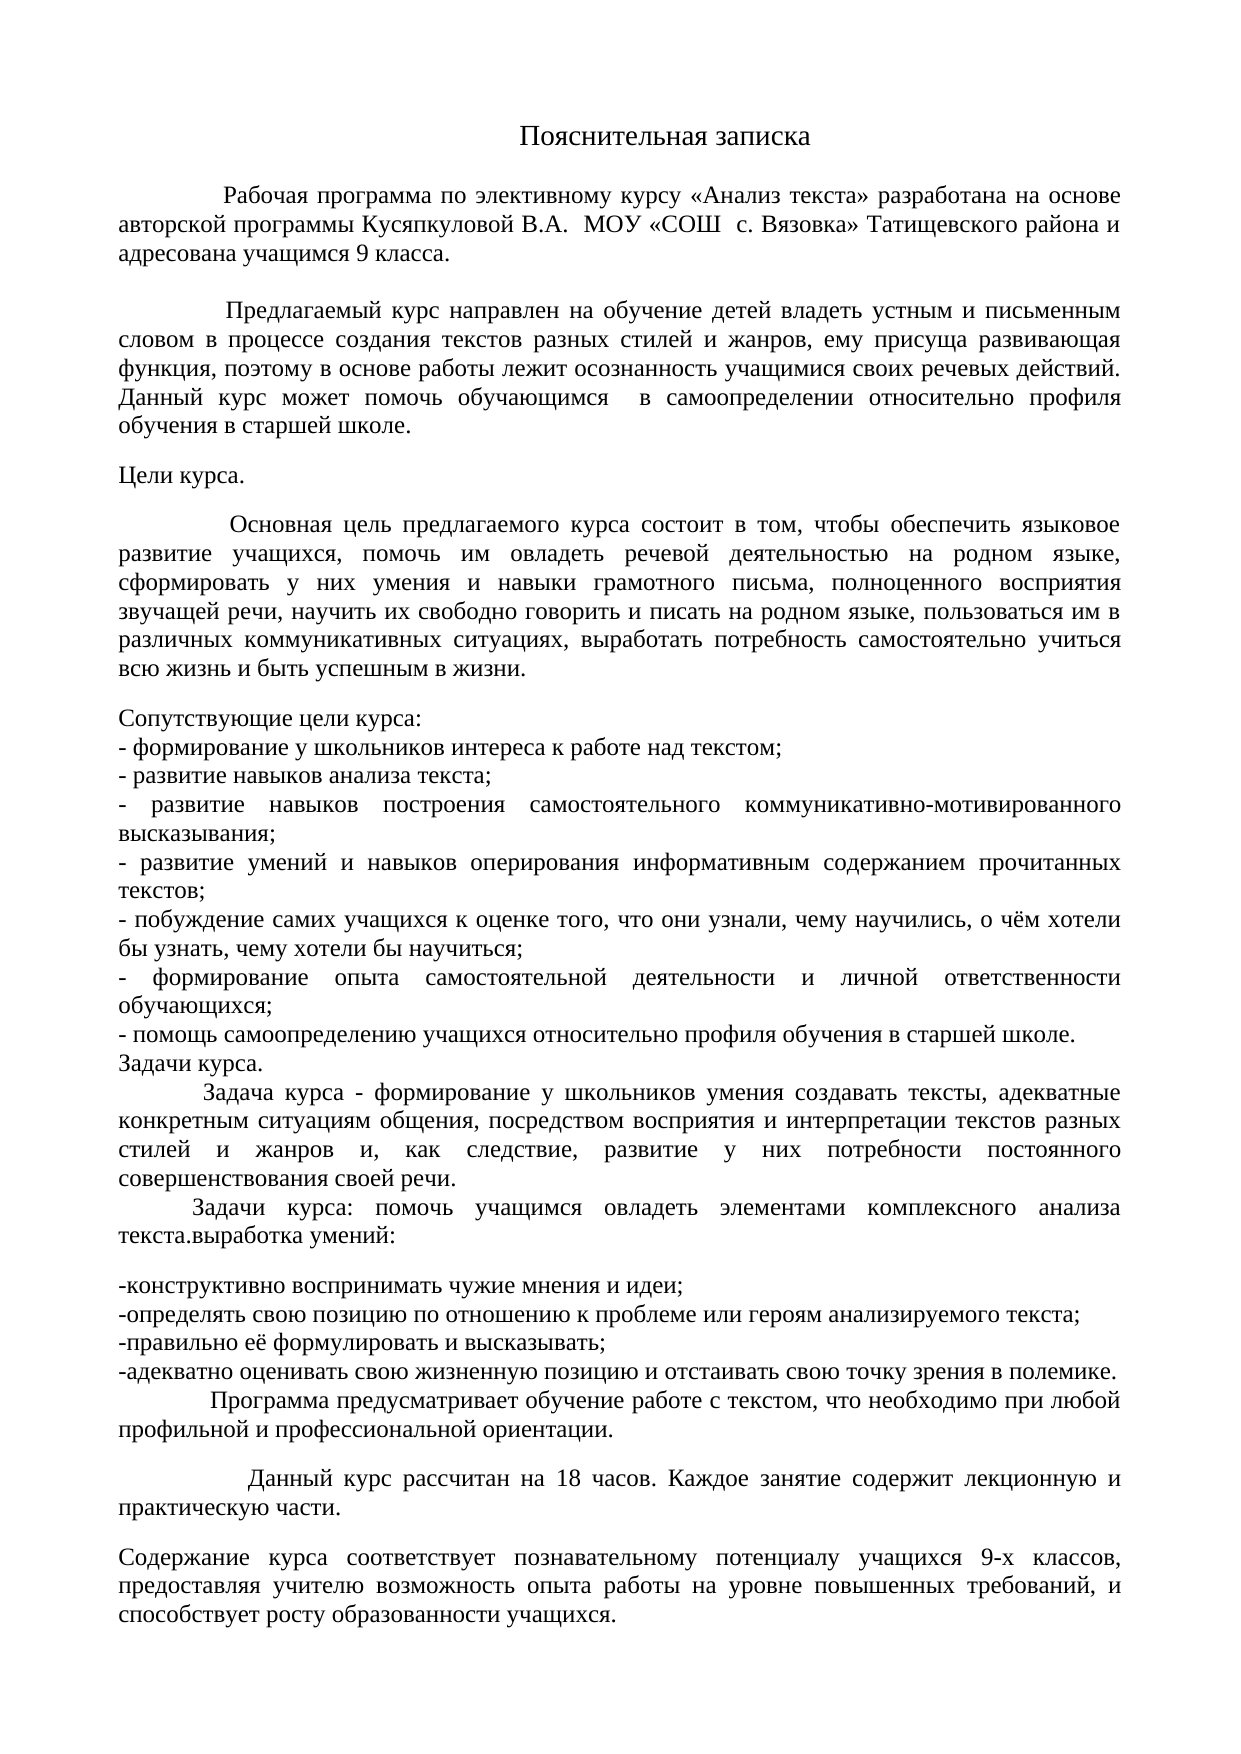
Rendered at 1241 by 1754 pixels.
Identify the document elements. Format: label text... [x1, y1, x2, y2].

text Задачи курса: помочь учащимся овладеть элементами комплексного анализа текста.выработка умений: [118, 1192, 1122, 1249]
text - развитие навыков построения самостоятельного коммуникативно-мотивированного высказывания; [118, 789, 1122, 847]
text - формирование опыта самостоятельной деятельности и личной ответственности обучающихся; [118, 962, 1122, 1019]
text Сопутствующие цели курса: [118, 703, 1122, 732]
text Цели курса. [118, 460, 1122, 489]
text - развитие умений и навыков оперирования информативным содержанием прочитанных текстов; [118, 847, 1122, 904]
text Задачи курса. [118, 1048, 1122, 1077]
text Содержание курса соответствует познавательному потенциалу учащихся 9-х классов, предоставляя учителю возможность опыта работы на уровне повышенных требований, и способствует росту образованности учащихся. [118, 1542, 1122, 1628]
text - развитие навыков анализа текста; [118, 760, 1122, 789]
text -определять свою позицию по отношению к проблеме или героям анализируемого текста; [118, 1299, 1122, 1327]
text -адекватно оценивать свою жизненную позицию и отстаивать свою точку зрения в полемике. [118, 1356, 1122, 1385]
text -правильно её формулировать и высказывать; [118, 1327, 1122, 1356]
text -конструктивно воспринимать чужие мнения и идеи; [118, 1270, 1122, 1299]
text Задача курса - формирование у школьников умения создавать тексты, адекватные конкретным ситуациям общения, посредством восприятия и интерпретации текстов разных стилей и жанров и, как следствие, развитие у них потребности постоянного совершенствования своей речи. [118, 1077, 1122, 1192]
text Предлагаемый курс направлен на обучение детей владеть устным и письменным словом в процессе создания текстов разных стилей и жанров, ему присуща развивающая функция, поэтому в основе работы лежит осознанность учащимися своих речевых действий. Данный курс может помочь обучающимся в самоопределении относительно профиля обучения в старшей школе. [118, 295, 1122, 439]
text Данный курс рассчитан на 18 часов. Каждое занятие содержит лекционную и практическую части. [118, 1463, 1122, 1521]
text - формирование у школьников интереса к работе над текстом; [118, 732, 1122, 760]
text Основная цель предлагаемого курса состоит в том, чтобы обеспечить языковое развитие учащихся, помочь им овладеть речевой деятельностью на родном языке, сформировать у них умения и навыки грамотного письма, полноценного восприятия звучащей речи, научить их свободно говорить и писать на родном языке, пользоваться им в различных коммуникативных ситуациях, выработать потребность самостоятельно учиться всю жизнь и быть успешным в жизни. [118, 509, 1122, 682]
title Пояснительная записка [118, 118, 1122, 152]
text - помощь самоопределению учащихся относительно профиля обучения в старшей школе. [118, 1019, 1122, 1048]
text Программа предусматривает обучение работе с текстом, что необходимо при любой профильной и профессиональной ориентации. [118, 1385, 1122, 1442]
text - побуждение самих учащихся к оценке того, что они узнали, чему научились, о чём хотели бы узнать, чему хотели бы научиться; [118, 904, 1122, 962]
title Рабочая программа по элективному курсу «Анализ текста» разработана на основе авторской программы Кусяпкуловой В.А. МОУ «СОШ с. Вязовка» Татищевского района и адресована учащимся 9 класса. [118, 180, 1122, 267]
